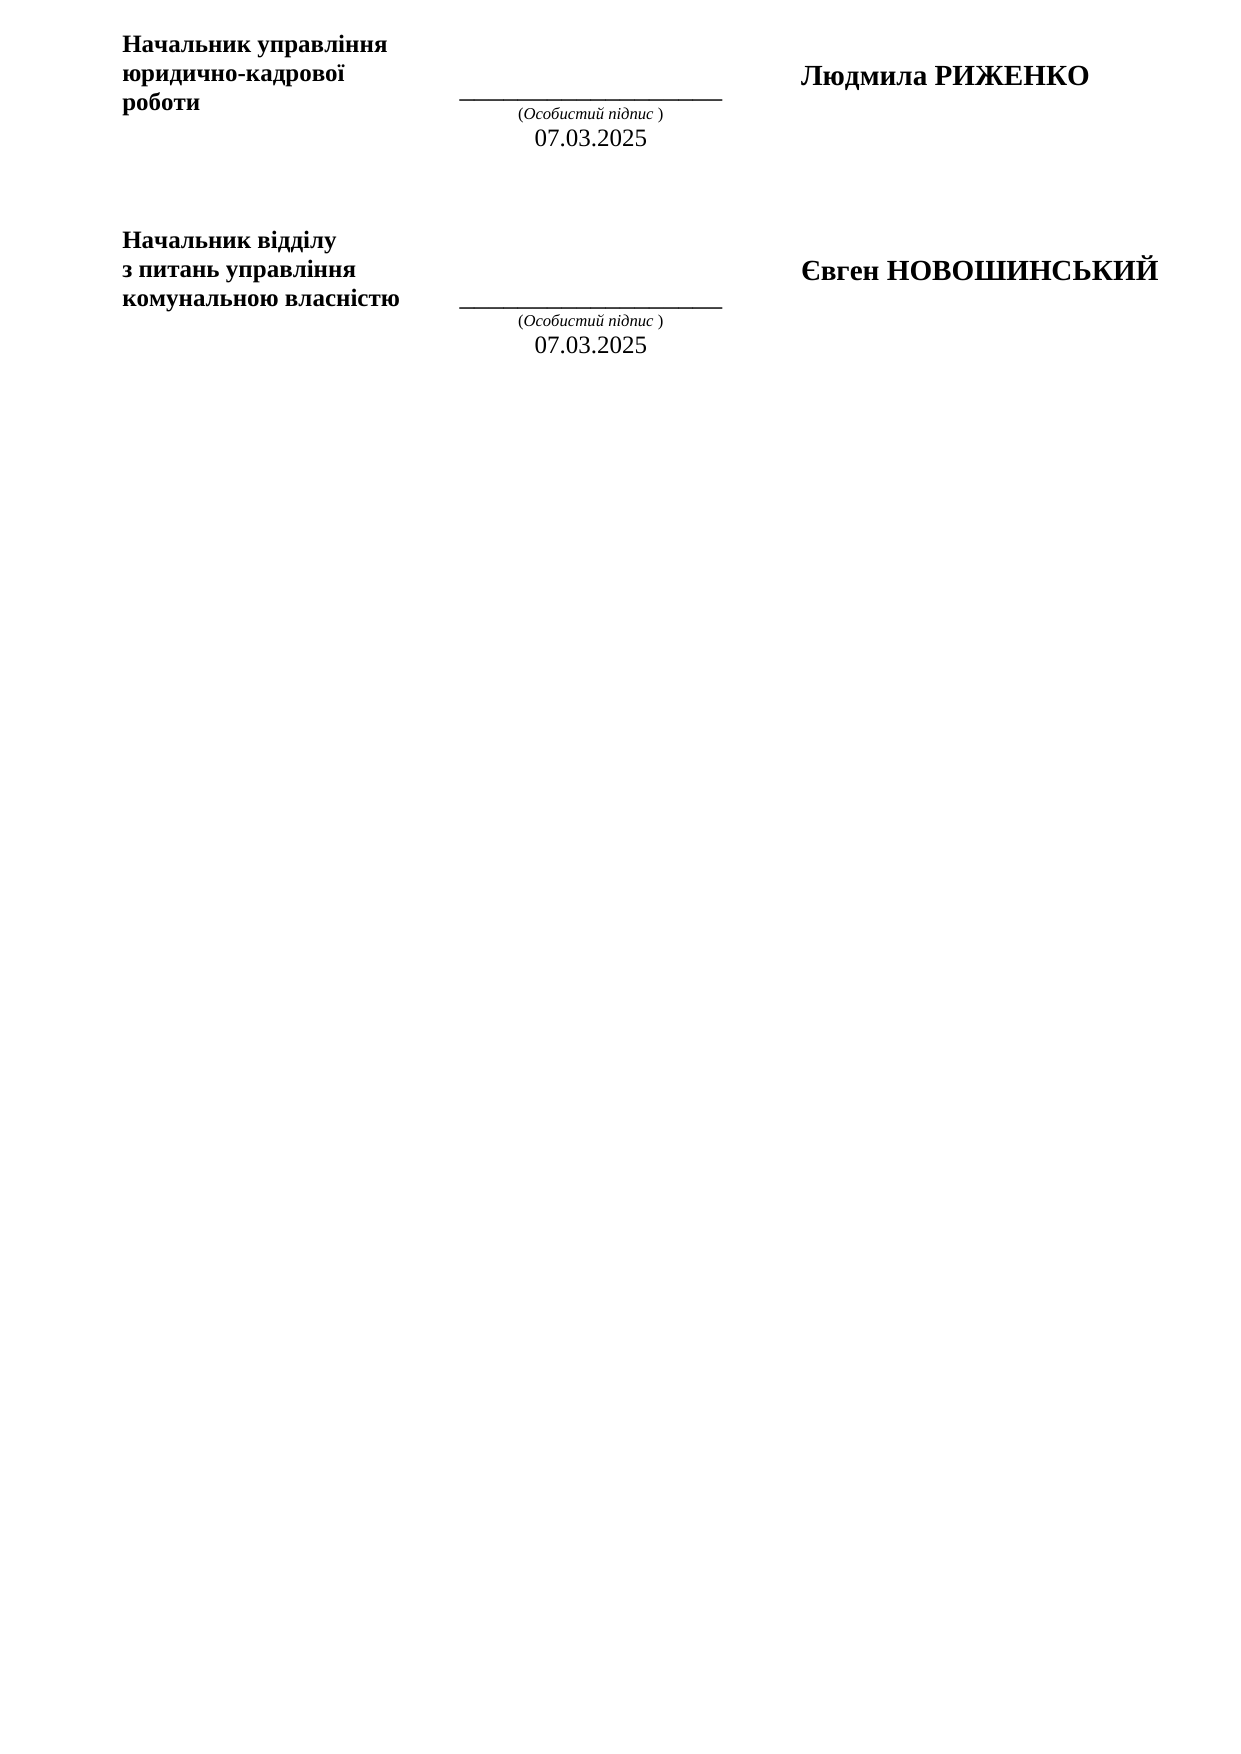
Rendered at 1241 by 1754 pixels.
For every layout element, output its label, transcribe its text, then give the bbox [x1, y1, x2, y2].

table_header Начальник управління юридично-кадрової роботи [111, 30, 406, 225]
table_cell Начальник відділу з питань управління комунальною власністю [111, 225, 406, 483]
table_header Людмила РИЖЕНКО [775, 30, 1188, 225]
table_cell __________________ (Особистий підпис ) 07.03.2025 [406, 225, 775, 483]
table_header __________________ (Особистий підпис ) 07.03.2025 [406, 30, 775, 225]
table_cell Євген НОВОШИНСЬКИЙ [775, 225, 1188, 483]
